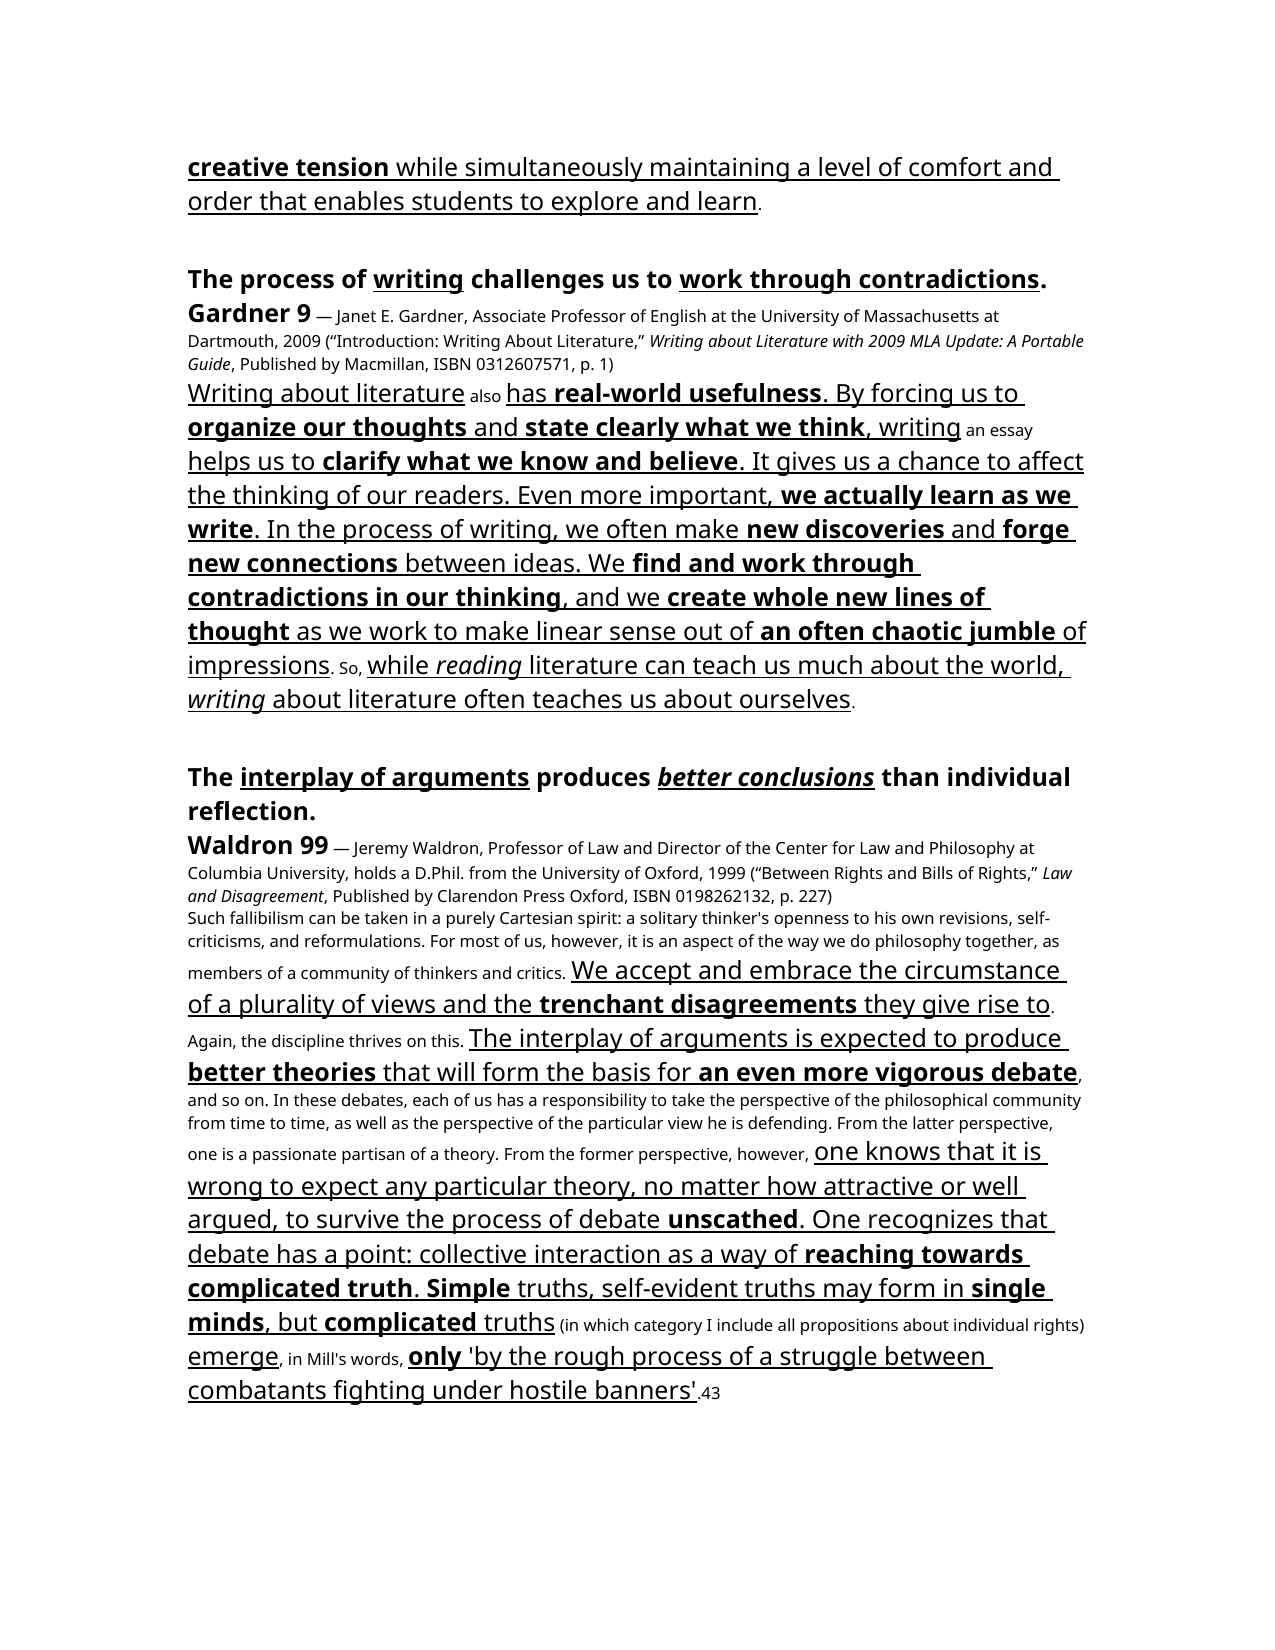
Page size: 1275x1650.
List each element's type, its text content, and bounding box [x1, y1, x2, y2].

text Writing about literature also has real-world usefulness. By forcing us to organize our thoughts and state clearly what we think, writing an essay helps us to clarify what we know and believe. It gives us a chance to affect the thinking of our readers. Even more important, we actually learn as we write. In the process of writing, we often make new discoveries and forge new connections between ideas. We find and work through contradictions in our thinking, and we create whole new lines of thought as we work to make linear sense out of an often chaotic jumble of impressions. So, while reading literature can teach us much about the world, writing about literature often teaches us about ourselves. [187, 375, 1087, 716]
subtitle The interplay of arguments produces better conclusions than individual reflection. [187, 759, 1087, 827]
text Gardner 9 — Janet E. Gardner, Associate Professor of English at the University of Massachusetts at Dartmouth, 2009 (“Introduction: Writing About Literature,” Writing about Literature with 2009 MLA Update: A Portable Guide, Published by Macmillan, ISBN 0312607571, p. 1) [187, 296, 1087, 375]
text Such fallibilism can be taken in a purely Cartesian spirit: a solitary thinker's openness to his own revisions, self-criticisms, and reformulations. For most of us, however, it is an aspect of the way we do philosophy together, as members of a community of thinkers and critics. We accept and embrace the circumstance of a plurality of views and the trenchant disagreements they give rise to. Again, the discipline thrives on this. The interplay of arguments is expected to produce better theories that will form the basis for an even more vigorous debate, and so on. In these debates, each of us has a responsibility to take the perspective of the philosophical community from time to time, as well as the perspective of the particular view he is defending. From the latter perspective, one is a passionate partisan of a theory. From the former perspective, however, one knows that it is wrong to expect any particular theory, no matter how attractive or well argued, to survive the process of debate unscathed. One recognizes that debate has a point: collective interaction as a way of reaching towards complicated truth. Simple truths, self-evident truths may form in single minds, but complicated truths (in which category I include all propositions about individual rights) emerge, in Mill's words, only 'by the rough process of a struggle between combatants fighting under hostile banners'.43 [187, 907, 1087, 1407]
subtitle The process of writing challenges us to work through contradictions. [187, 262, 1087, 296]
text Waldron 99 — Jeremy Waldron, Professor of Law and Director of the Center for Law and Philosophy at Columbia University, holds a D.Phil. from the University of Oxford, 1999 (“Between Rights and Bills of Rights,” Law and Disagreement, Published by Clarendon Press Oxford, ISBN 0198262132, p. 227) [187, 827, 1087, 907]
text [187, 150, 1087, 218]
